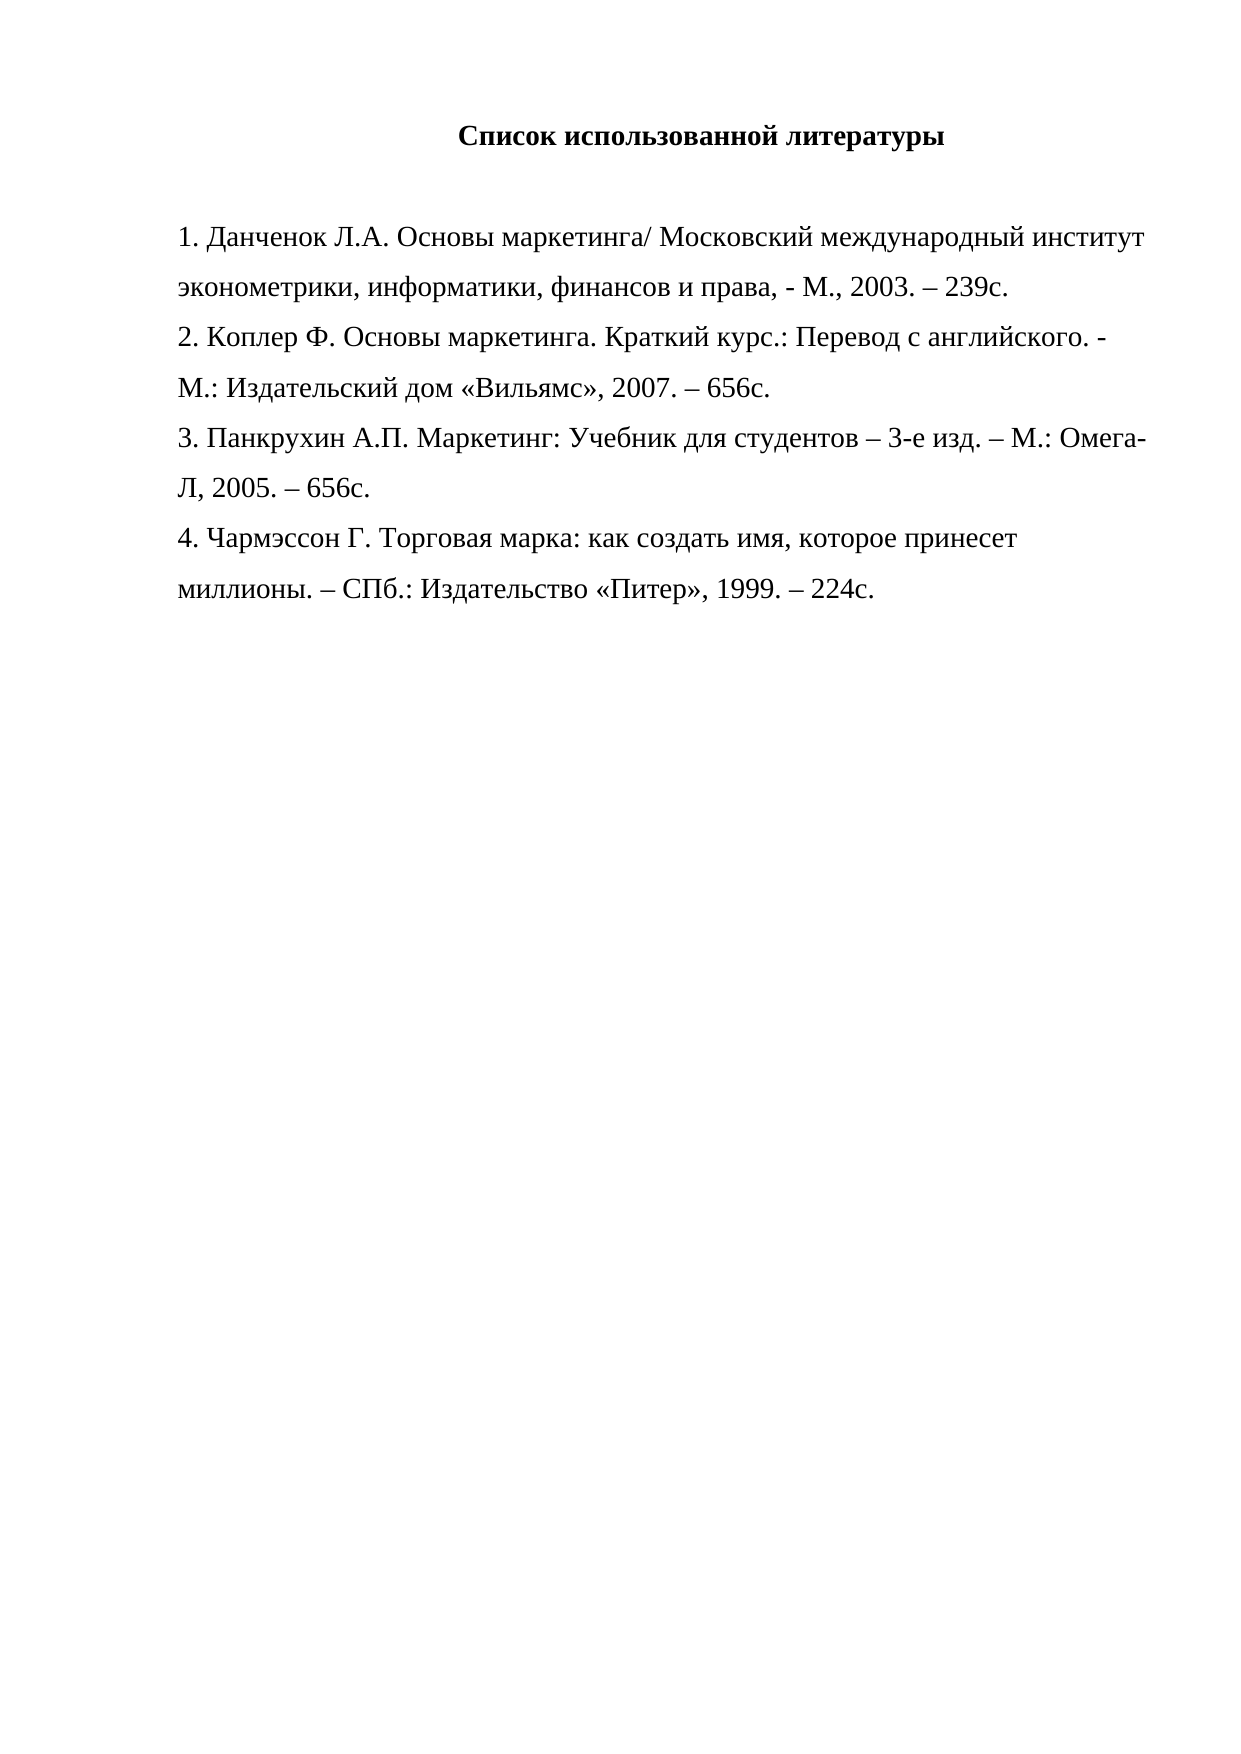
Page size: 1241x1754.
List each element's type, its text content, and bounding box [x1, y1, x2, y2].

text Список использованной литературы [177, 118, 1152, 152]
text 4. Чармэссон Г. Торговая марка: как создать имя, которое принесет миллионы. – СПб.: Издательство «Питер», 1999. – 224с. [177, 521, 1152, 604]
text 3. Панкрухин А.П. Маркетинг: Учебник для студентов – 3-е изд. – М.: Омега-Л, 2005. – 656с. [177, 420, 1152, 504]
text 1. Данченок Л.А. Основы маркетинга/ Московский международный институт эконометрики, информатики, финансов и права, - М., 2003. – 239с. [177, 219, 1152, 303]
text 2. Коплер Ф. Основы маркетинга. Краткий курс.: Перевод с английского. - М.: Издательский дом «Вильямс», 2007. – 656с. [177, 319, 1152, 403]
